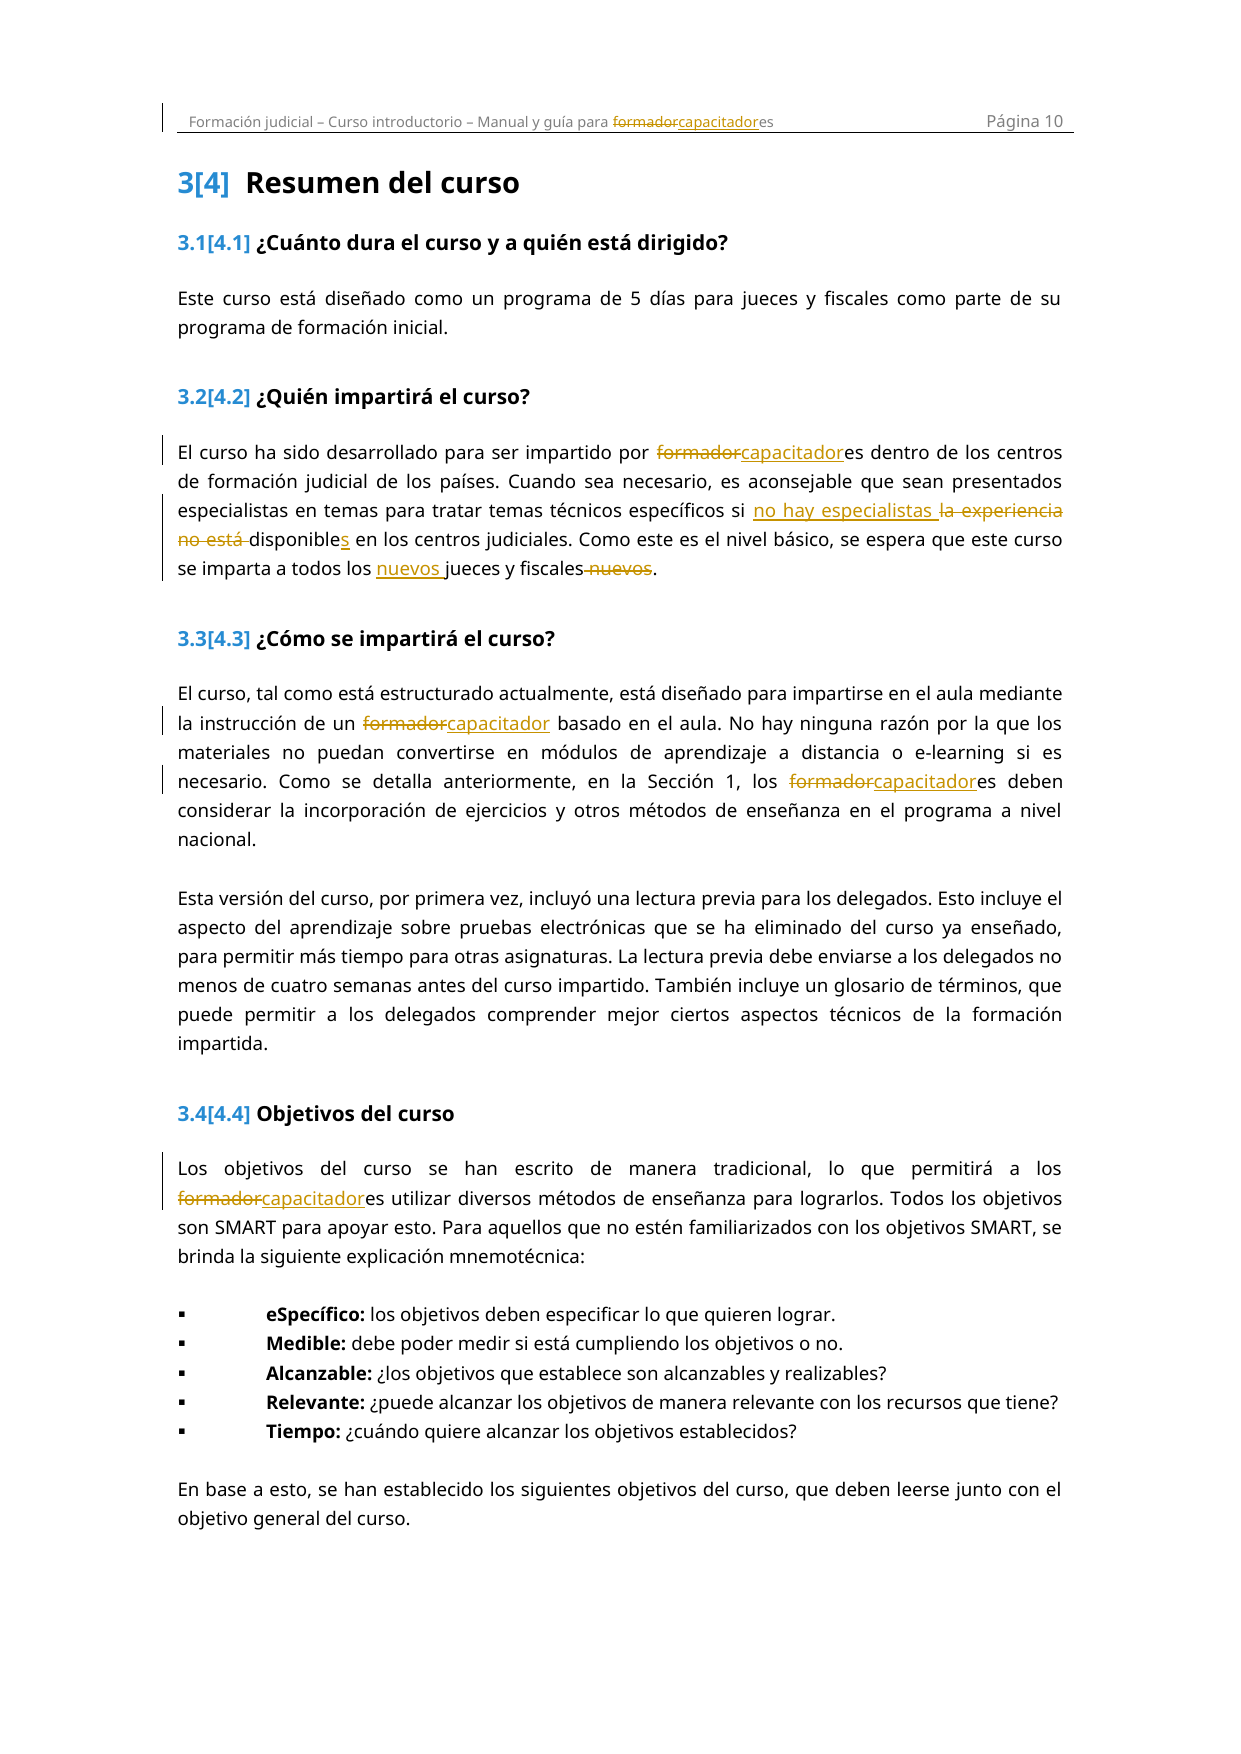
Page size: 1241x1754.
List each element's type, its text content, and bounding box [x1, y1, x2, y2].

subtitle Resumen del curso [177, 162, 1063, 202]
text Esta versión del curso, por primera vez, incluyó una lectura previa para los delegados. Esto incluye el aspecto del aprendizaje sobre pruebas electrónicas que se ha eliminado del curso ya enseñado, para permitir más tiempo para otras asignaturas. La lectura previa debe enviarse a los delegados no menos de cuatro semanas antes del curso impartido. También incluye un glosario de términos, que puede permitir a los delegados comprender mejor ciertos aspectos técnicos de la formación impartida. [177, 881, 1063, 1056]
text Alcanzable: ¿los objetivos que establece son alcanzables y realizables? [177, 1356, 1063, 1385]
text El curso ha sido desarrollado para ser impartido por es dentro de los centros de formación judicial de los países. Cuando sea necesario, es aconsejable que sean presentados especialistas en temas para tratar temas técnicos específicos si disponible en los centros judiciales. Como este es el nivel básico, se espera que este curso se imparta a todos los jueces y fiscales. [177, 435, 1063, 581]
text El curso, tal como está estructurado actualmente, está diseñado para impartirse en el aula mediante la instrucción de un basado en el aula. No hay ninguna razón por la que los materiales no puedan convertirse en módulos de aprendizaje a distancia o e-learning si es necesario. Como se detalla anteriormente, en la Sección 1, los es deben considerar la incorporación de ejercicios y otros métodos de enseñanza en el programa a nivel nacional. [177, 677, 1063, 852]
text Relevante: ¿puede alcanzar los objetivos de manera relevante con los recursos que tiene? [177, 1385, 1063, 1414]
text Este curso está diseñado como un programa de 5 días para jueces y fiscales como parte de su programa de formación inicial. [177, 281, 1063, 339]
subtitle Objetivos del curso [177, 1098, 1063, 1127]
text En base a esto, se han establecido los siguientes objetivos del curso, que deben leerse junto con el objetivo general del curso. [177, 1473, 1063, 1531]
text Medible: debe poder medir si está cumpliendo los objetivos o no. [177, 1327, 1063, 1356]
subtitle ¿Cómo se impartirá el curso? [177, 623, 1063, 652]
subtitle ¿Cuánto dura el curso y a quién está dirigido? [177, 227, 1063, 256]
text Los objetivos del curso se han escrito de manera tradicional, lo que permitirá a los es utilizar diversos métodos de enseñanza para lograrlos. Todos los objetivos son SMART para apoyar esto. Para aquellos que no estén familiarizados con los objetivos SMART, se brinda la siguiente explicación mnemotécnica: [177, 1152, 1063, 1269]
text eSpecífico: los objetivos deben especificar lo que quieren lograr. [177, 1298, 1063, 1327]
subtitle ¿Quién impartirá el curso? [177, 381, 1063, 410]
text Tiempo: ¿cuándo quiere alcanzar los objetivos establecidos? [177, 1414, 1063, 1444]
